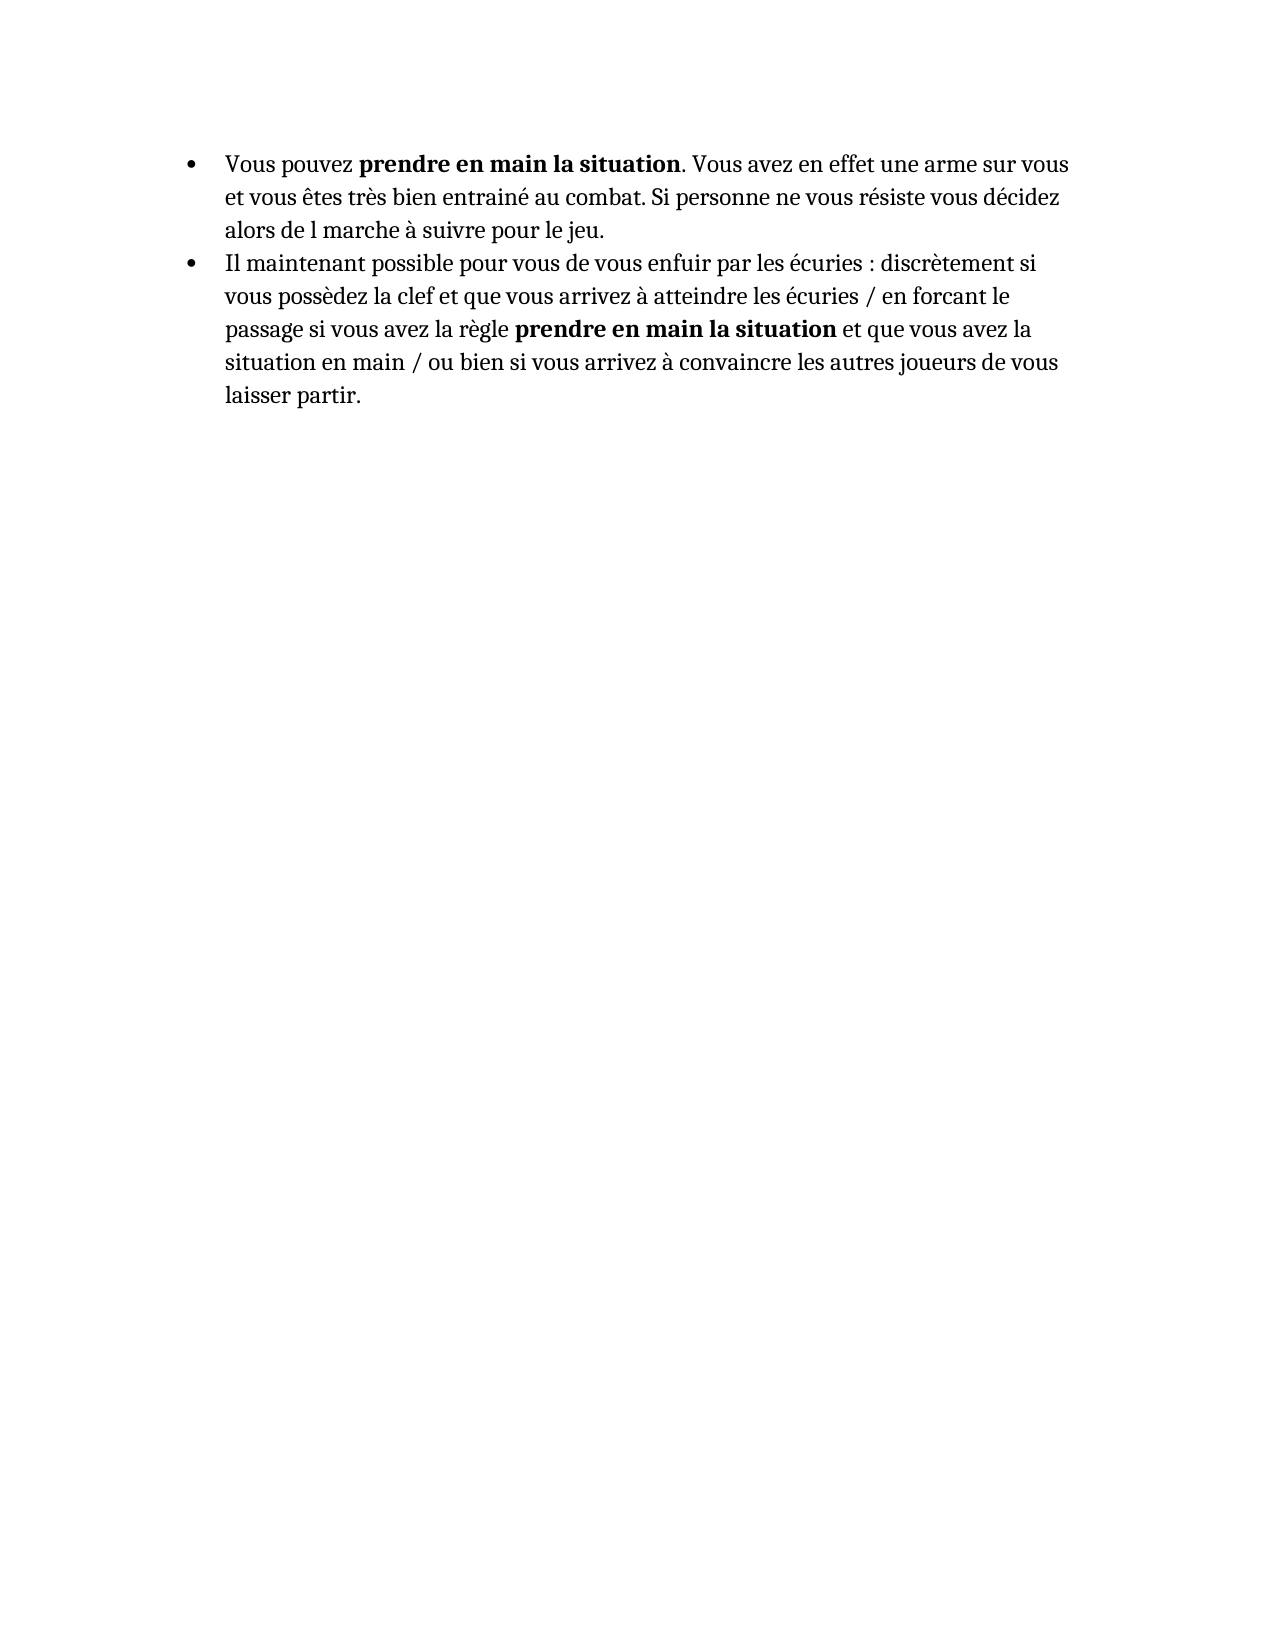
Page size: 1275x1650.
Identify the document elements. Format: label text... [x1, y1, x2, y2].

list Vous pouvez prendre en main la situation. Vous avez en effet une arme sur vous et vous êtes très bien entrainé au combat. Si personne ne vous résiste vous décidez alors de l marche à suivre pour le jeu. [187, 150, 1087, 245]
list Il maintenant possible pour vous de vous enfuir par les écuries : discrètement si vous possèdez la clef et que vous arrivez à atteindre les écuries / en forcant le passage si vous avez la règle prendre en main la situation et que vous avez la situation en main / ou bien si vous arrivez à convaincre les autres joueurs de vous laisser partir. [187, 249, 1087, 410]
